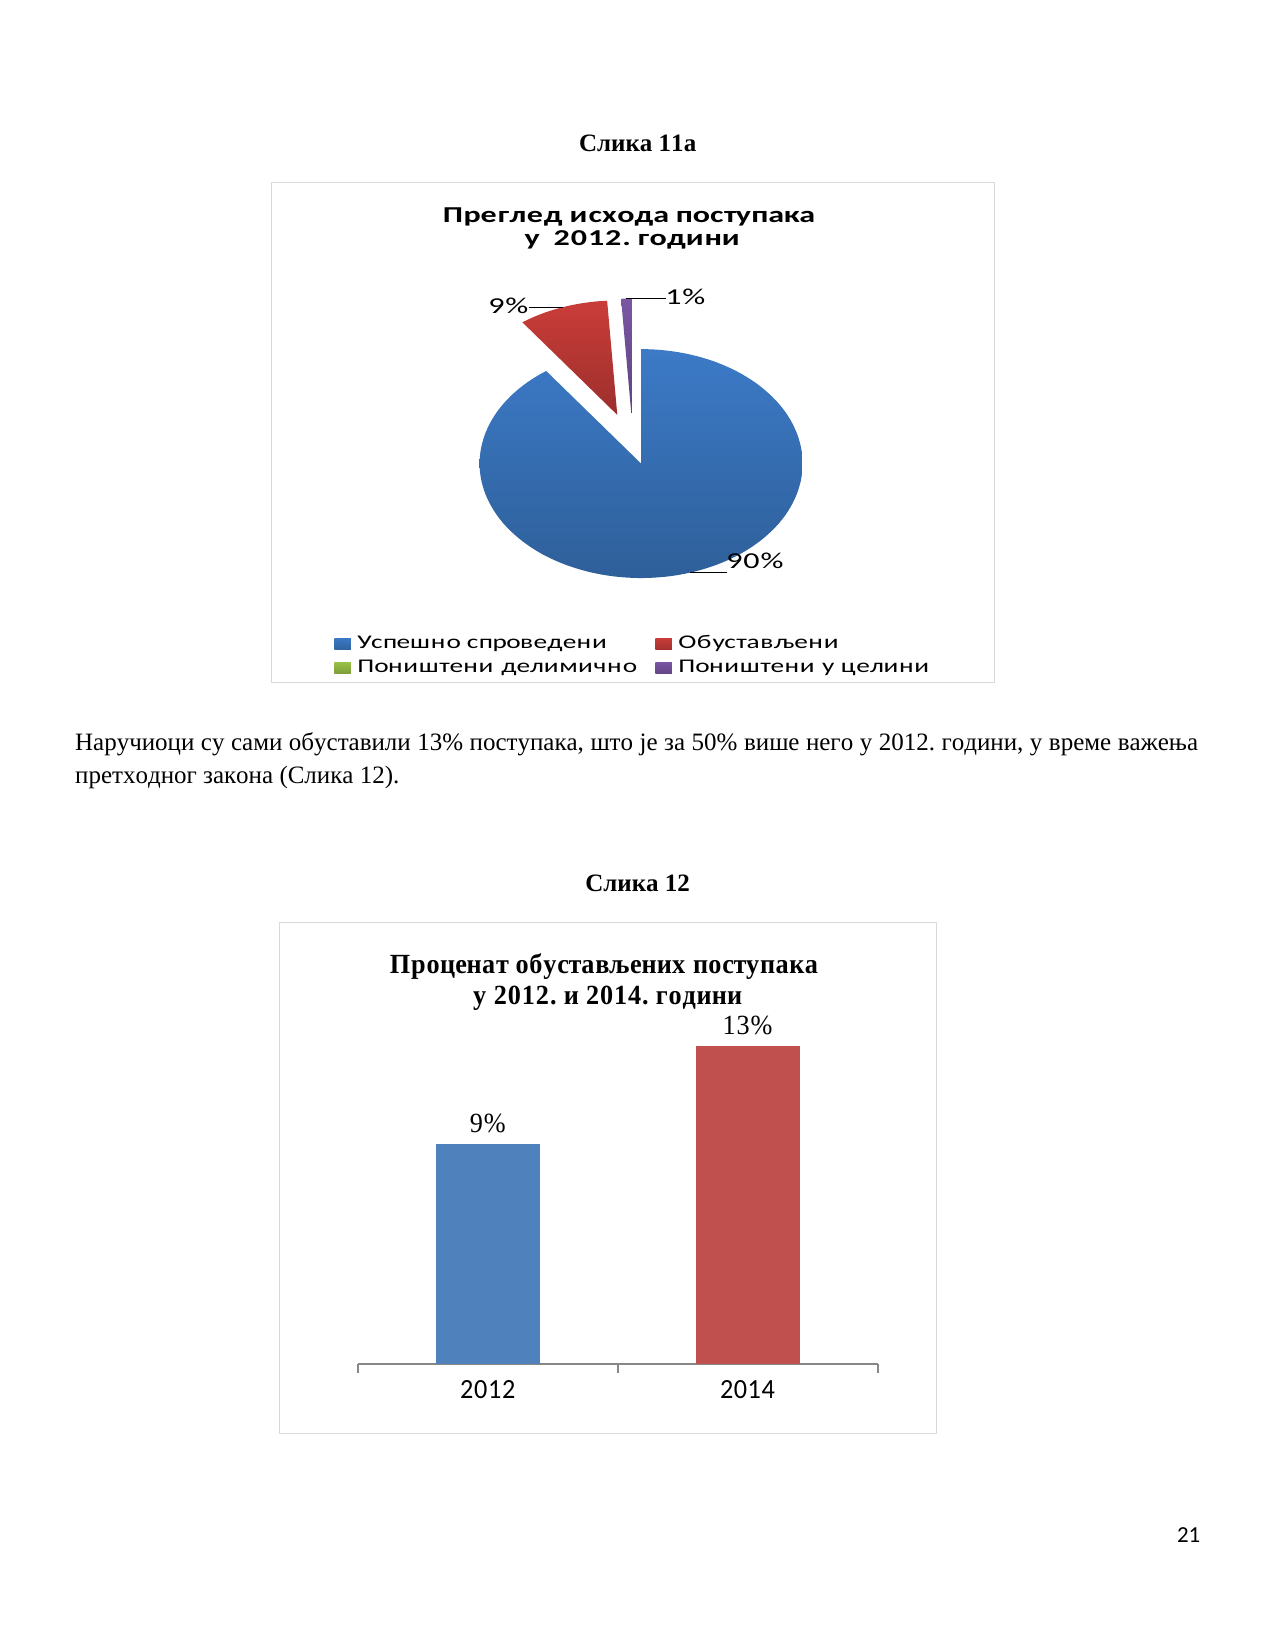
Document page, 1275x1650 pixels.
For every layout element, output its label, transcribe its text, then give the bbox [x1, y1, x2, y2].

text Наручиоци су сами обуставили 13% поступака, што је за 50% више него у 2012. години, у време важења претходног закона (Слика 12). [75, 727, 1200, 789]
text Слика 11а [75, 128, 1200, 157]
text Слика 12 [75, 868, 1200, 897]
